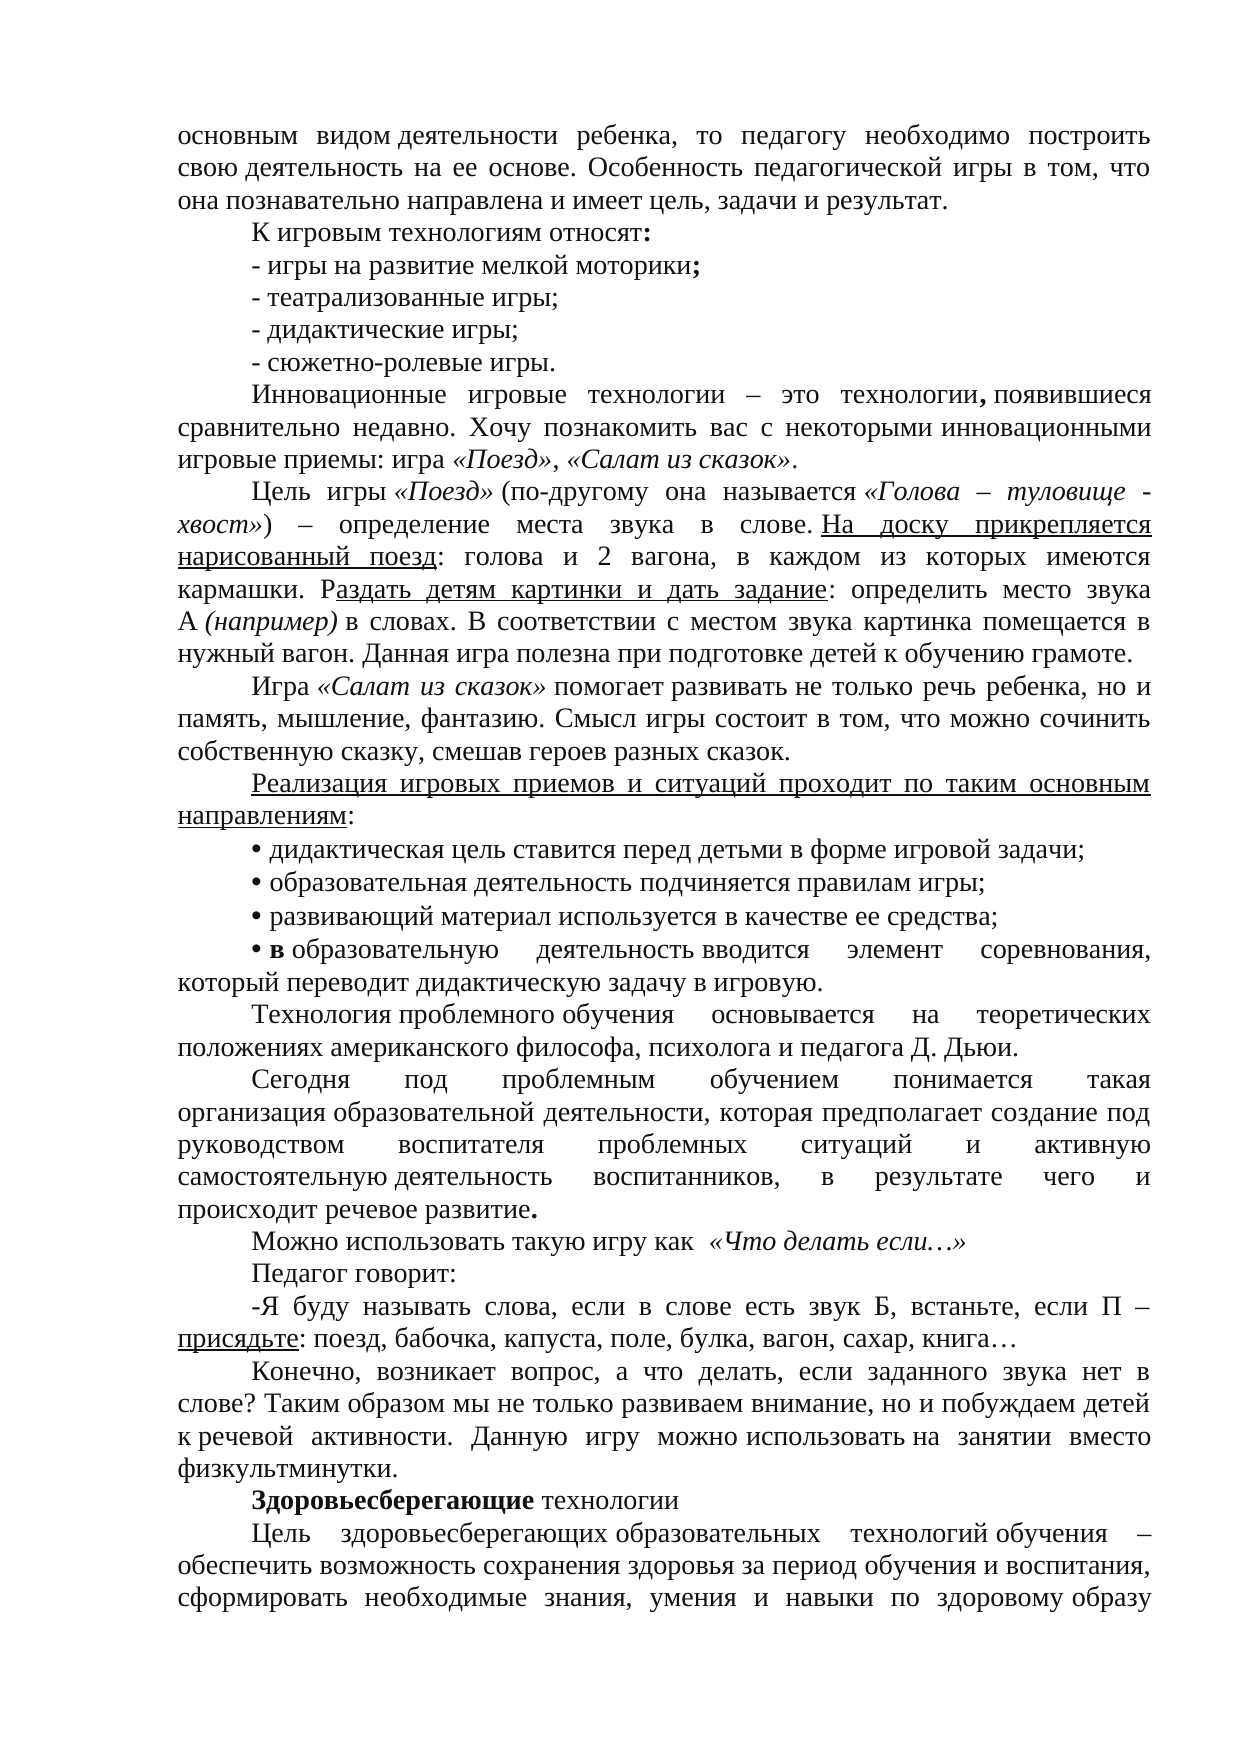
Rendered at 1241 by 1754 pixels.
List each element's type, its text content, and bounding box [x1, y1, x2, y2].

text Инновационные игровые технологии – это технологии, появившиеся сравнительно недавно. Хочу познакомить вас с некоторыми инновационными игровые приемы: игра «Поезд», «Салат из сказок». [177, 377, 1152, 474]
text - дидактические игры; [177, 312, 1152, 345]
text Можно использовать такую игру как «Что делать если…» [177, 1224, 1152, 1257]
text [177, 1516, 1152, 1613]
text - сюжетно-ролевые игры. [177, 345, 1152, 377]
text -Я буду называть слова, если в слове есть звук Б, встаньте, если П –присядьте: поезд, бабочка, капуста, поле, булка, вагон, сахар, книга… [177, 1289, 1152, 1354]
text - театрализованные игры; [177, 280, 1152, 312]
text Здоровьесберегающие технологии [177, 1483, 1152, 1516]
text • в образовательную деятельность вводится элемент соревнования, который переводит дидактическую задачу в игровую. [177, 931, 1152, 997]
text Сегодня под проблемным обучением понимается такая организация образовательной деятельности, которая предполагает создание под руководством воспитателя проблемных ситуаций и активную самостоятельную деятельность воспитанников, в результате чего и происходит речевое развитие. [177, 1062, 1152, 1224]
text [177, 118, 1152, 215]
text • дидактическая цель ставится перед детьми в форме игровой задачи; [177, 831, 1152, 864]
text Конечно, возникает вопрос, а что делать, если заданного звука нет в слове? Таким образом мы не только развиваем внимание, но и побуждаем детей к речевой активности. Данную игру можно использовать на занятии вместо физкультминутки. [177, 1354, 1152, 1483]
text Педагог говорит: [177, 1257, 1152, 1289]
text • образовательная деятельность подчиняется правилам игры; [177, 864, 1152, 898]
text К игровым технологиям относят: [177, 215, 1152, 248]
text - игры на развитие мелкой моторики; [177, 248, 1152, 280]
text Игра «Салат из сказок» помогает развивать не только речь ребенка, но и память, мышление, фантазию. Смысл игры состоит в том, что можно сочинить собственную сказку, смешав героев разных сказок. [177, 669, 1152, 766]
text Цель игры «Поезд» (по-другому она называется «Голова – туловище - хвост») – определение места звука в слове. На доску прикрепляется нарисованный поезд: голова и 2 вагона, в каждом из которых имеются кармашки. Раздать детям картинки и дать задание: определить место звука А (например) в словах. В соответствии с местом звука картинка помещается в нужный вагон. Данная игра полезна при подготовке детей к обучению грамоте. [177, 474, 1152, 669]
text Реализация игровых приемов и ситуаций проходит по таким основным направлениям: [177, 766, 1152, 831]
text • развивающий материал используется в качестве ее средства; [177, 898, 1152, 931]
text Технология проблемного обучения основывается на теоретических положениях американского философа, психолога и педагога Д. Дьюи. [177, 997, 1152, 1062]
